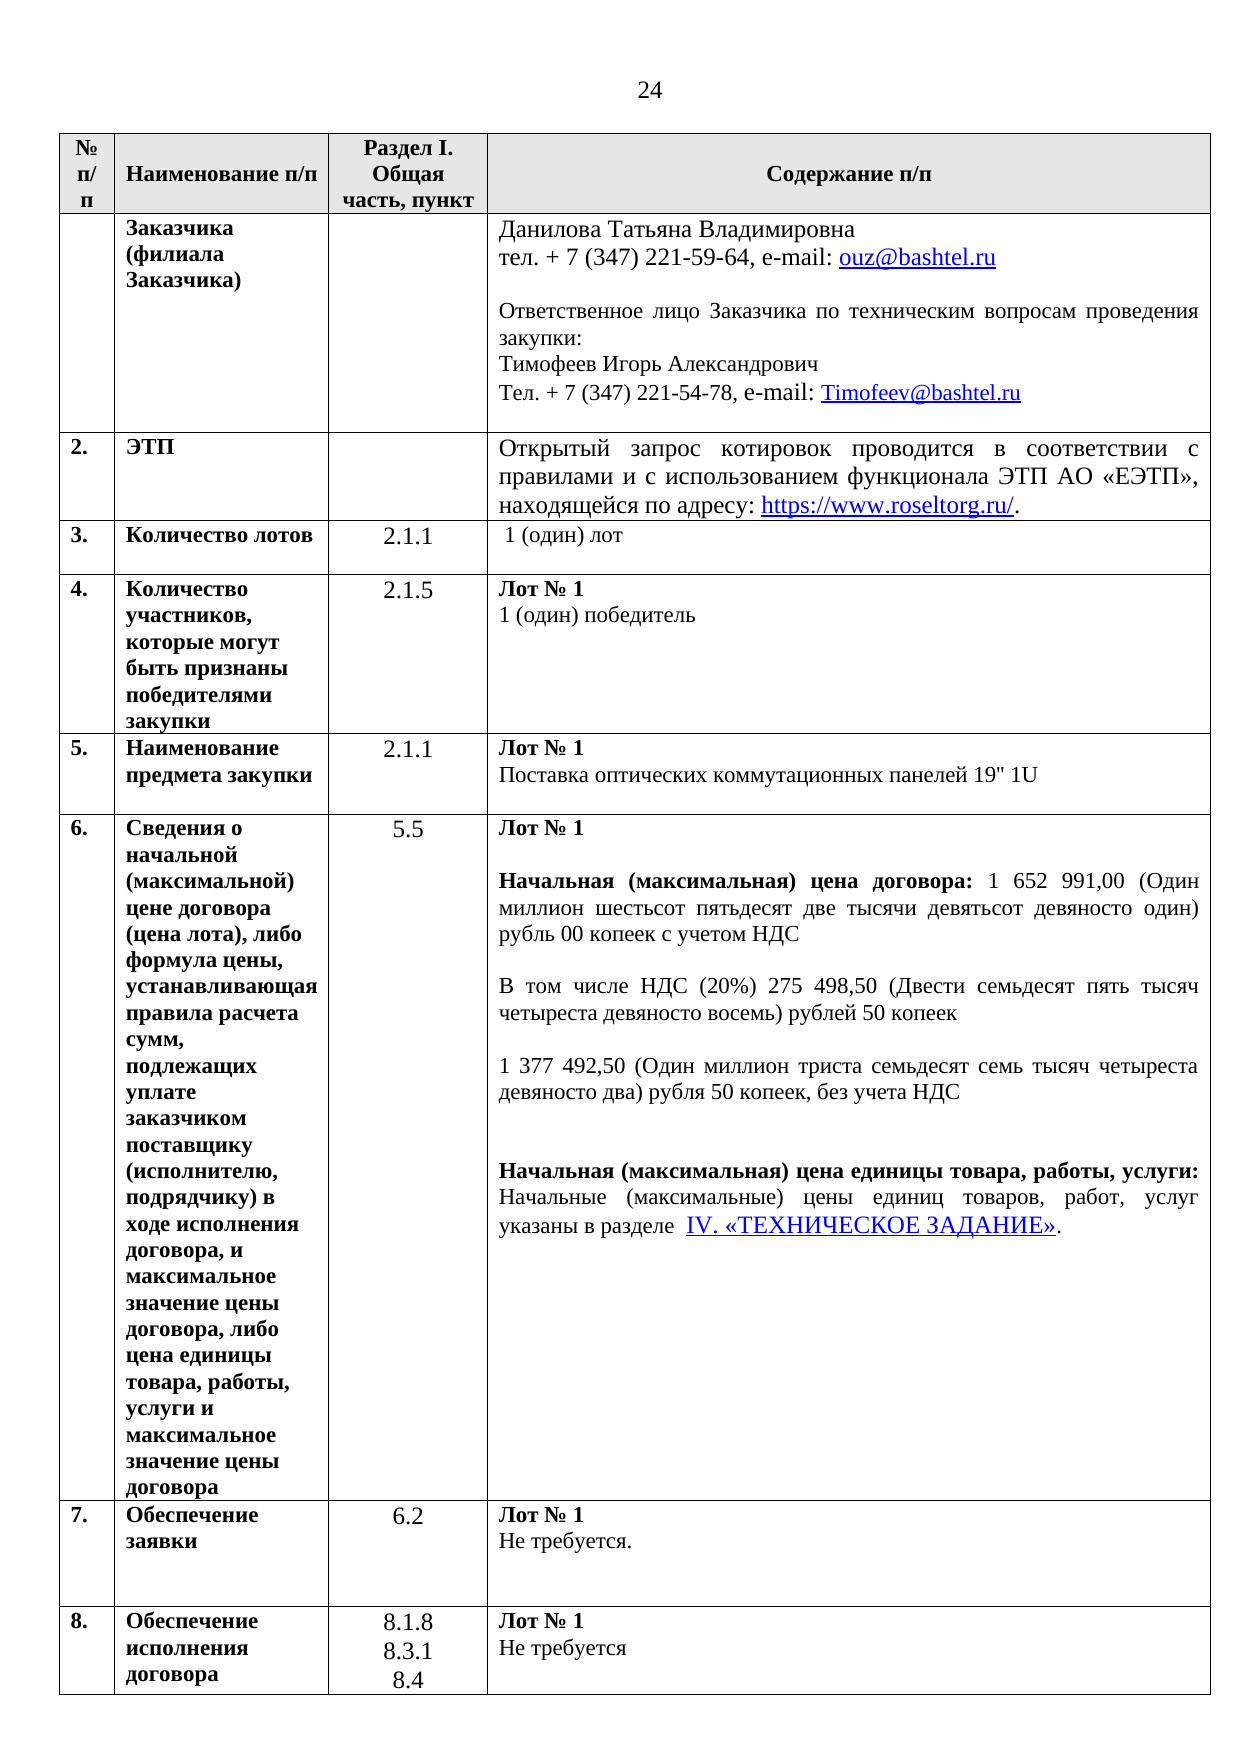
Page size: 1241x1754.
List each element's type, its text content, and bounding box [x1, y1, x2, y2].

table_cell Лот № 1 1 (один) победитель [488, 575, 1210, 733]
table_cell 5.5 [329, 815, 487, 1500]
table_cell [60, 1501, 114, 1606]
table_cell Количество участников, которые могут быть признаны победителями закупки [115, 575, 328, 733]
table_cell Количество лотов [115, 521, 328, 574]
table_cell [60, 214, 114, 432]
table_cell [60, 575, 114, 733]
table_cell [60, 734, 114, 813]
table_cell [60, 815, 114, 1500]
table_cell Наименование предмета закупки [115, 734, 328, 813]
table_header Содержание п/п [488, 134, 1210, 213]
table_cell Открытый запрос котировок проводится в соответствии с правилами и с использованием функционала ЭТП АО «ЕЭТП», находящейся по адресу: https://www.roseltorg.ru/. [488, 433, 1210, 520]
table_cell ЭТП [115, 433, 328, 520]
table_cell Лот № 1 Поставка оптических коммутационных панелей 19'' 1U [488, 734, 1210, 813]
table_cell 8.1.8 8.3.1 8.4 [329, 1607, 487, 1693]
table_cell Лот № 1 Начальная (максимальная) цена договора: 1 652 991,00 (Один миллион шестьсот пятьдесят две тысячи девятьсот девяносто один) рубль 00 копеек с учетом НДС В том числе НДС (20%) 275 498,50 (Двести семьдесят пять тысяч четыреста девяносто восемь) рублей 50 копеек 1 377 492,50 (Один миллион триста семьдесят семь тысяч четыреста девяносто два) рубля 50 копеек, без учета НДС Начальная (максимальная) цена единицы товара, работы, услуги: Начальные (максимальные) цены единиц товаров, работ, услуг указаны в разделе IV. «ТЕХНИЧЕСКОЕ ЗАДАНИЕ». [488, 815, 1210, 1500]
table_header Наименование п/п [115, 134, 328, 213]
table_cell [60, 433, 114, 520]
table_header № п/п [60, 134, 114, 213]
table_cell Обеспечение заявки [115, 1501, 328, 1606]
table_cell [329, 214, 487, 432]
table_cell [488, 214, 1210, 432]
table_header Раздел I. Общая часть, пункт [329, 134, 487, 213]
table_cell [115, 214, 328, 432]
table_cell 2.1.1 [329, 521, 487, 574]
table_cell Обеспечение исполнения договора [115, 1607, 328, 1693]
table_cell [60, 521, 114, 574]
table_cell 6.2 [329, 1501, 487, 1606]
table_cell 2.1.5 [329, 575, 487, 733]
table_cell [329, 433, 487, 520]
table_cell Сведения о начальной (максимальной) цене договора (цена лота), либо формула цены, устанавливающая правила расчета сумм, подлежащих уплате заказчиком поставщику (исполнителю, подрядчику) в ходе исполнения договора, и максимальное значение цены договора, либо цена единицы товара, работы, услуги и максимальное значение цены договора [115, 815, 328, 1500]
table_cell Лот № 1 Не требуется. [488, 1501, 1210, 1606]
table_cell [60, 1607, 114, 1693]
table_cell Лот № 1 Не требуется [488, 1607, 1210, 1693]
table_cell 1 (один) лот [488, 521, 1210, 574]
table_cell 2.1.1 [329, 734, 487, 813]
